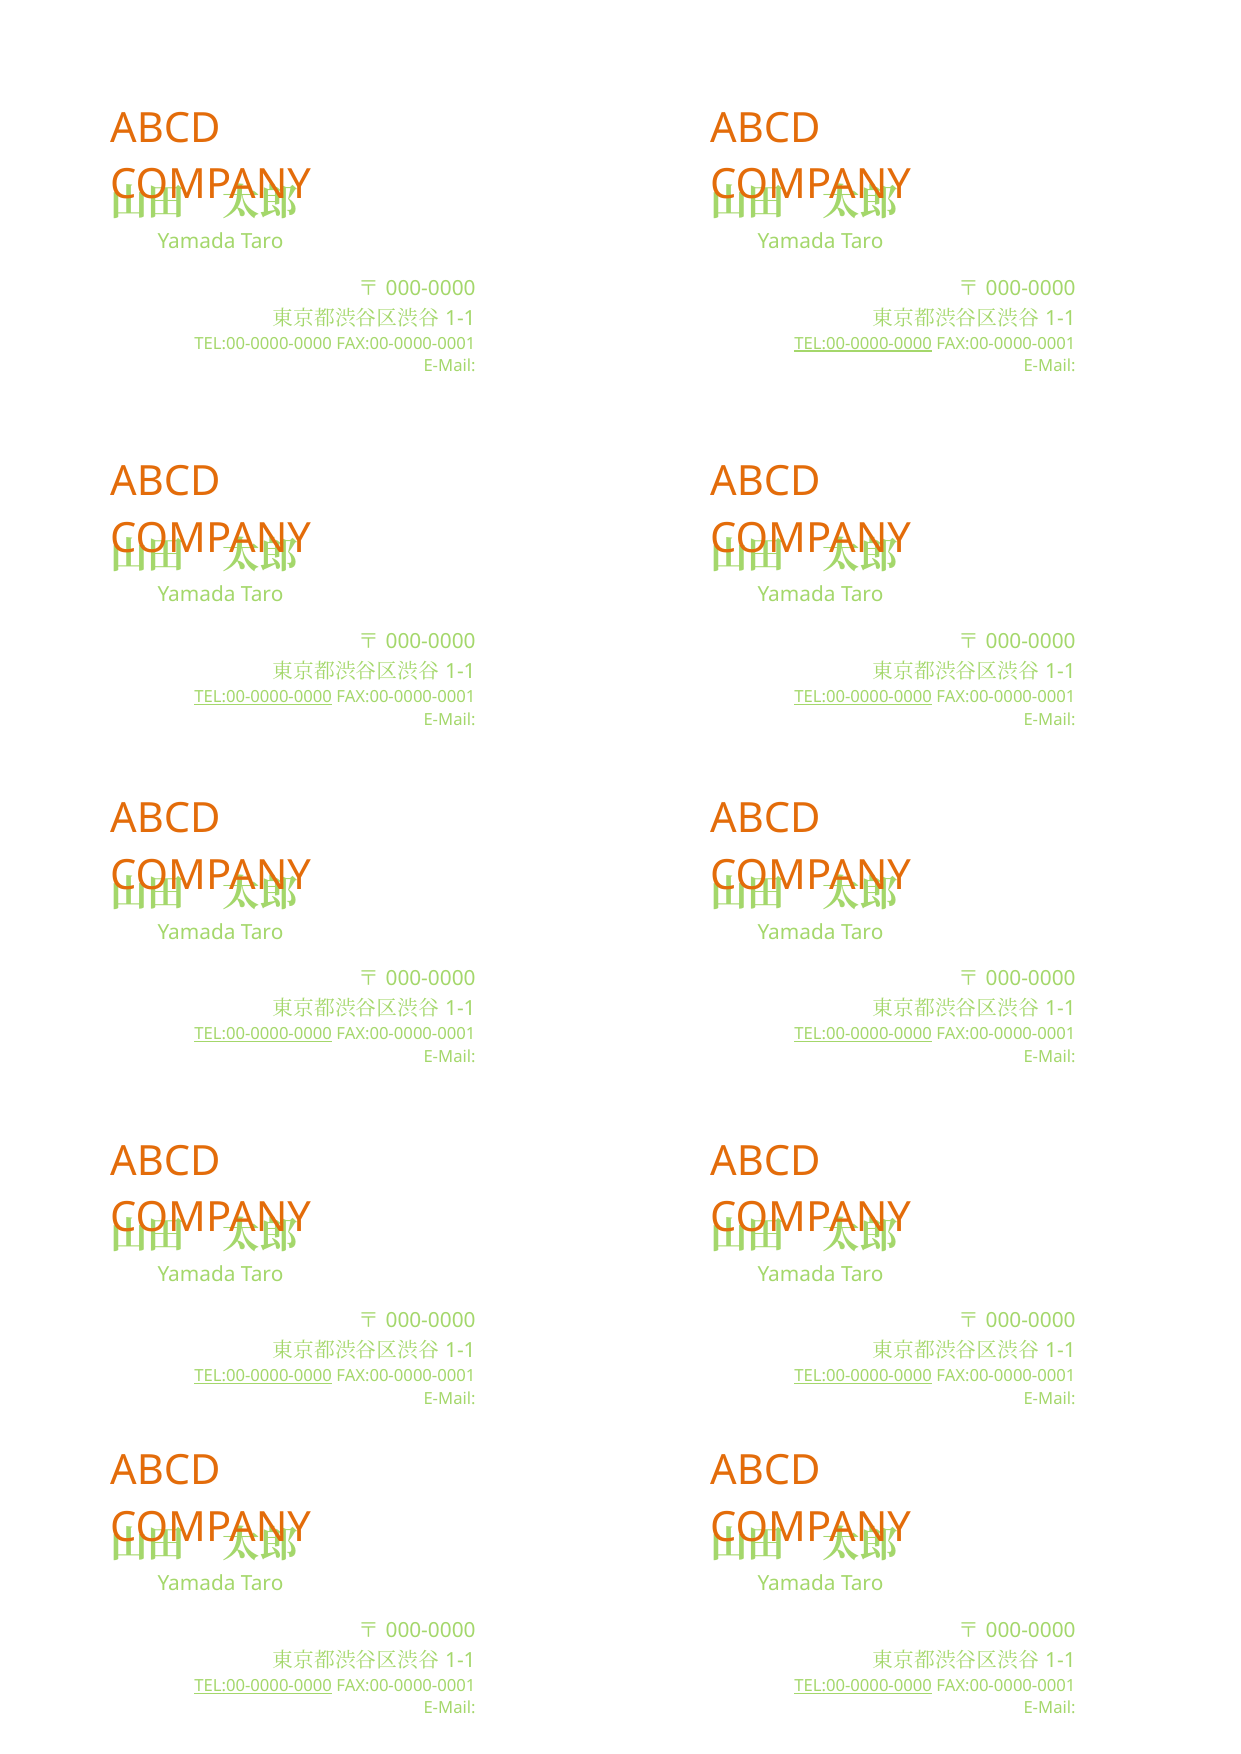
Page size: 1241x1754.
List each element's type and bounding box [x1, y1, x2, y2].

table_cell [81, 1364, 618, 1689]
table_cell [81, 390, 618, 714]
table_cell [619, 715, 1156, 1039]
table_cell [619, 1364, 1156, 1689]
table_cell [81, 715, 618, 1039]
table_header [81, 65, 618, 390]
table_cell [81, 1039, 618, 1364]
table_header [619, 65, 1156, 390]
table_cell [619, 390, 1156, 714]
table_cell [619, 1039, 1156, 1364]
